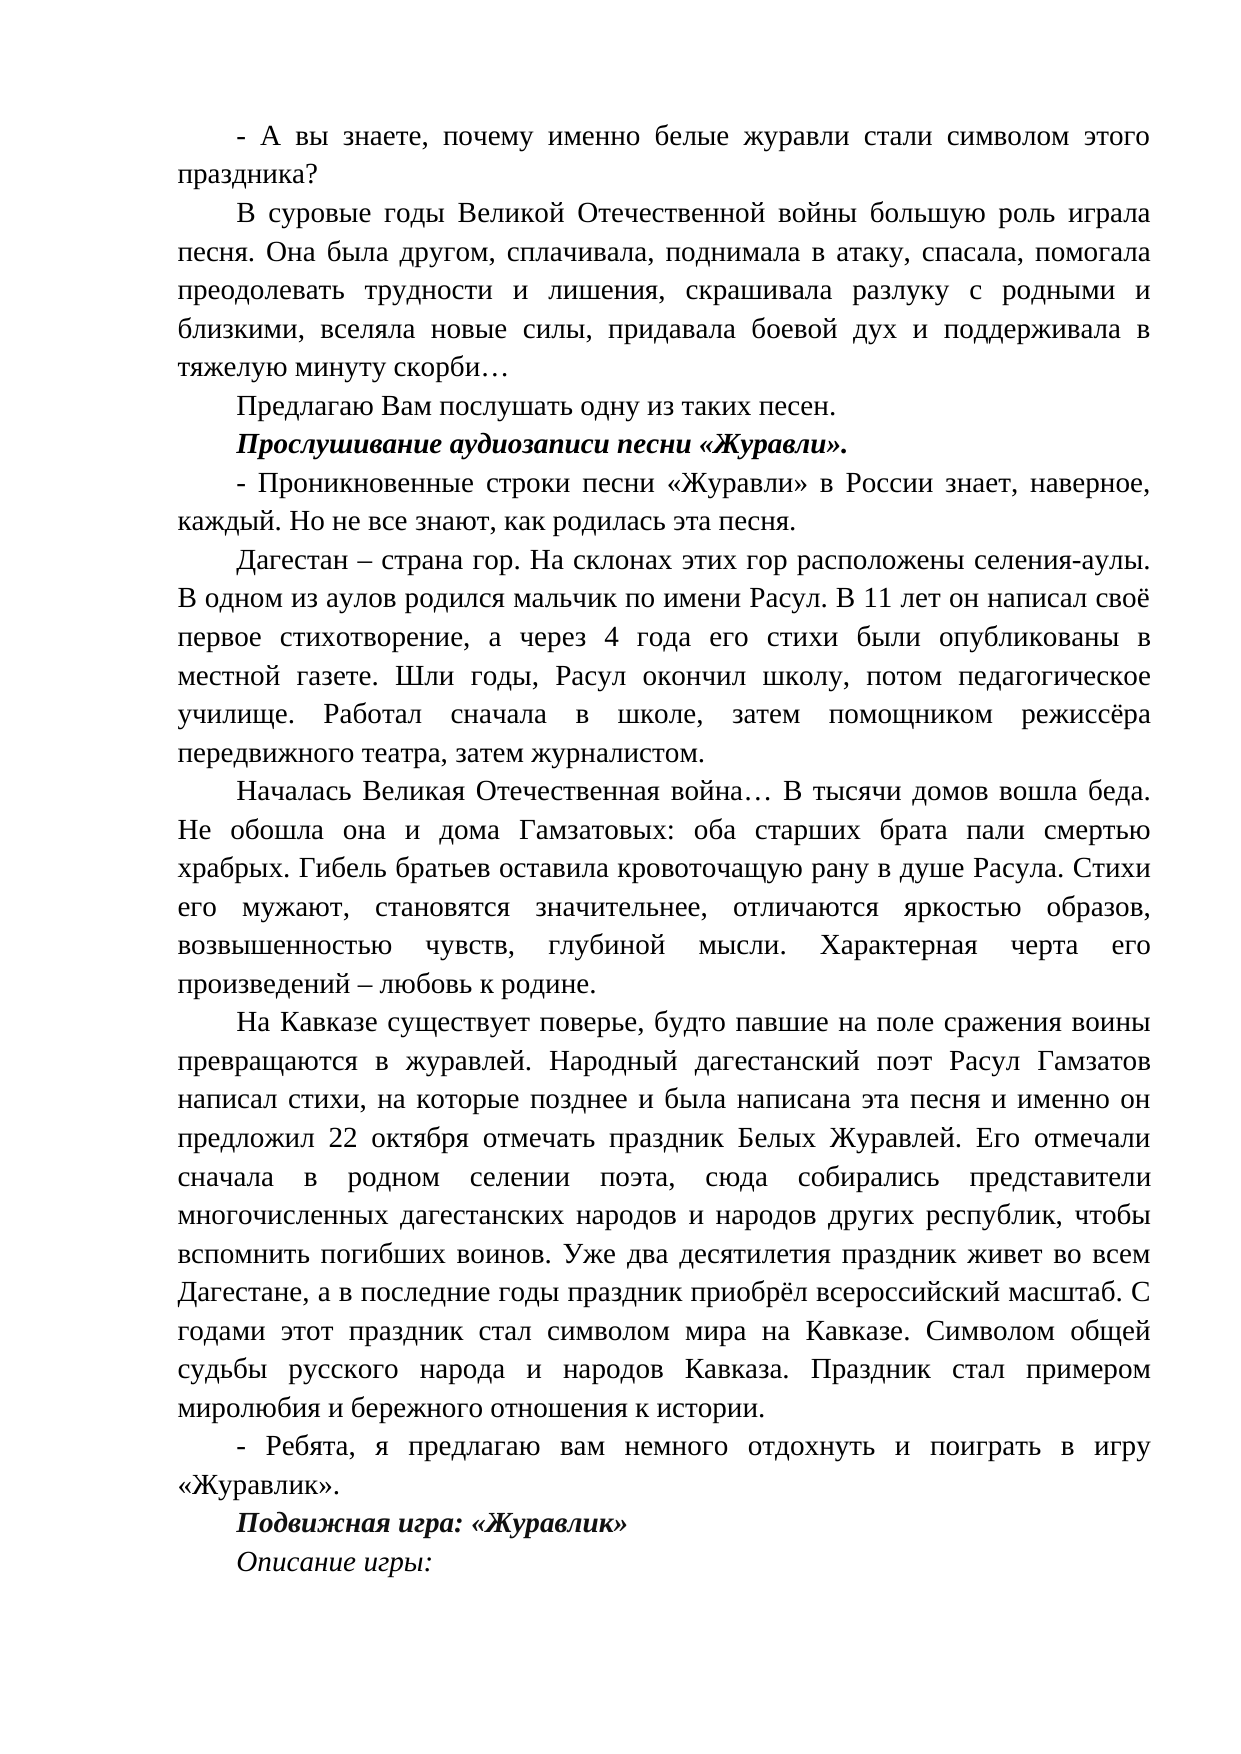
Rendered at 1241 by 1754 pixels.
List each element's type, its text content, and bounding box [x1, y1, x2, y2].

text На Кавказе существует поверье, будто павшие на поле сражения воины превращаются в журавлей. Народный дагестанский поэт Расул Гамзатов написал стихи, на которые позднее и была написана эта песня и именно он предложил 22 октября отмечать праздник Белых Журавлей. Его отмечали сначала в родном селении поэта, сюда собирались представители многочисленных дагестанских народов и народов других республик, чтобы вспомнить погибших воинов. Уже два десятилетия праздник живет во всем Дагестане, а в последние годы праздник приобрёл всероссийский масштаб. С годами этот праздник стал символом мира на Кавказе. Символом общей судьбы русского народа и народов Кавказа. Праздник стал примером миролюбия и бережного отношения к истории. [177, 1004, 1152, 1423]
text - Ребята, я предлагаю вам немного отдохнуть и поиграть в игру «Журавлик». [177, 1428, 1152, 1501]
text Дагестан – страна гор. На склонах этих гор расположены селения-аулы. В одном из аулов родился мальчик по имени Расул. В 11 лет он написал своё первое стихотворение, а через 4 года его стихи были опубликованы в местной газете. Шли годы, Расул окончил школу, потом педагогическое училище. Работал сначала в школе, затем помощником режиссёра передвижного театра, затем журналистом. [177, 542, 1152, 768]
text - Проникновенные строки песни «Журавли» в России знает, наверное, каждый. Но не все знают, как родилась эта песня. [177, 465, 1152, 537]
text Началась Великая Отечественная война… В тысячи домов вошла беда. Не обошла она и дома Гамзатовых: оба старших брата пали смертью храбрых. Гибель братьев оставила кровоточащую рану в душе Расула. Стихи его мужают, становятся значительнее, отличаются яркостью образов, возвышенностью чувств, глубиной мысли. Характерная черта его произведений – любовь к родине. [177, 773, 1152, 999]
text Прослушивание аудиозаписи песни «Журавли». [177, 426, 1152, 460]
text - А вы знаете, почему именно белые журавли стали символом этого праздника? [177, 118, 1152, 190]
text В суровые годы Великой Отечественной войны большую роль играла песня. Она была другом, сплачивала, поднимала в атаку, спасала, помогала преодолевать трудности и лишения, скрашивала разлуку с родными и близкими, вселяла новые силы, придавала боевой дух и поддерживала в тяжелую минуту скорби… [177, 195, 1152, 383]
text Предлагаю Вам послушать одну из таких песен. [177, 388, 1152, 421]
text Описание игры: [177, 1544, 1152, 1578]
text Подвижная игра: «Журавлик» [177, 1506, 1152, 1539]
